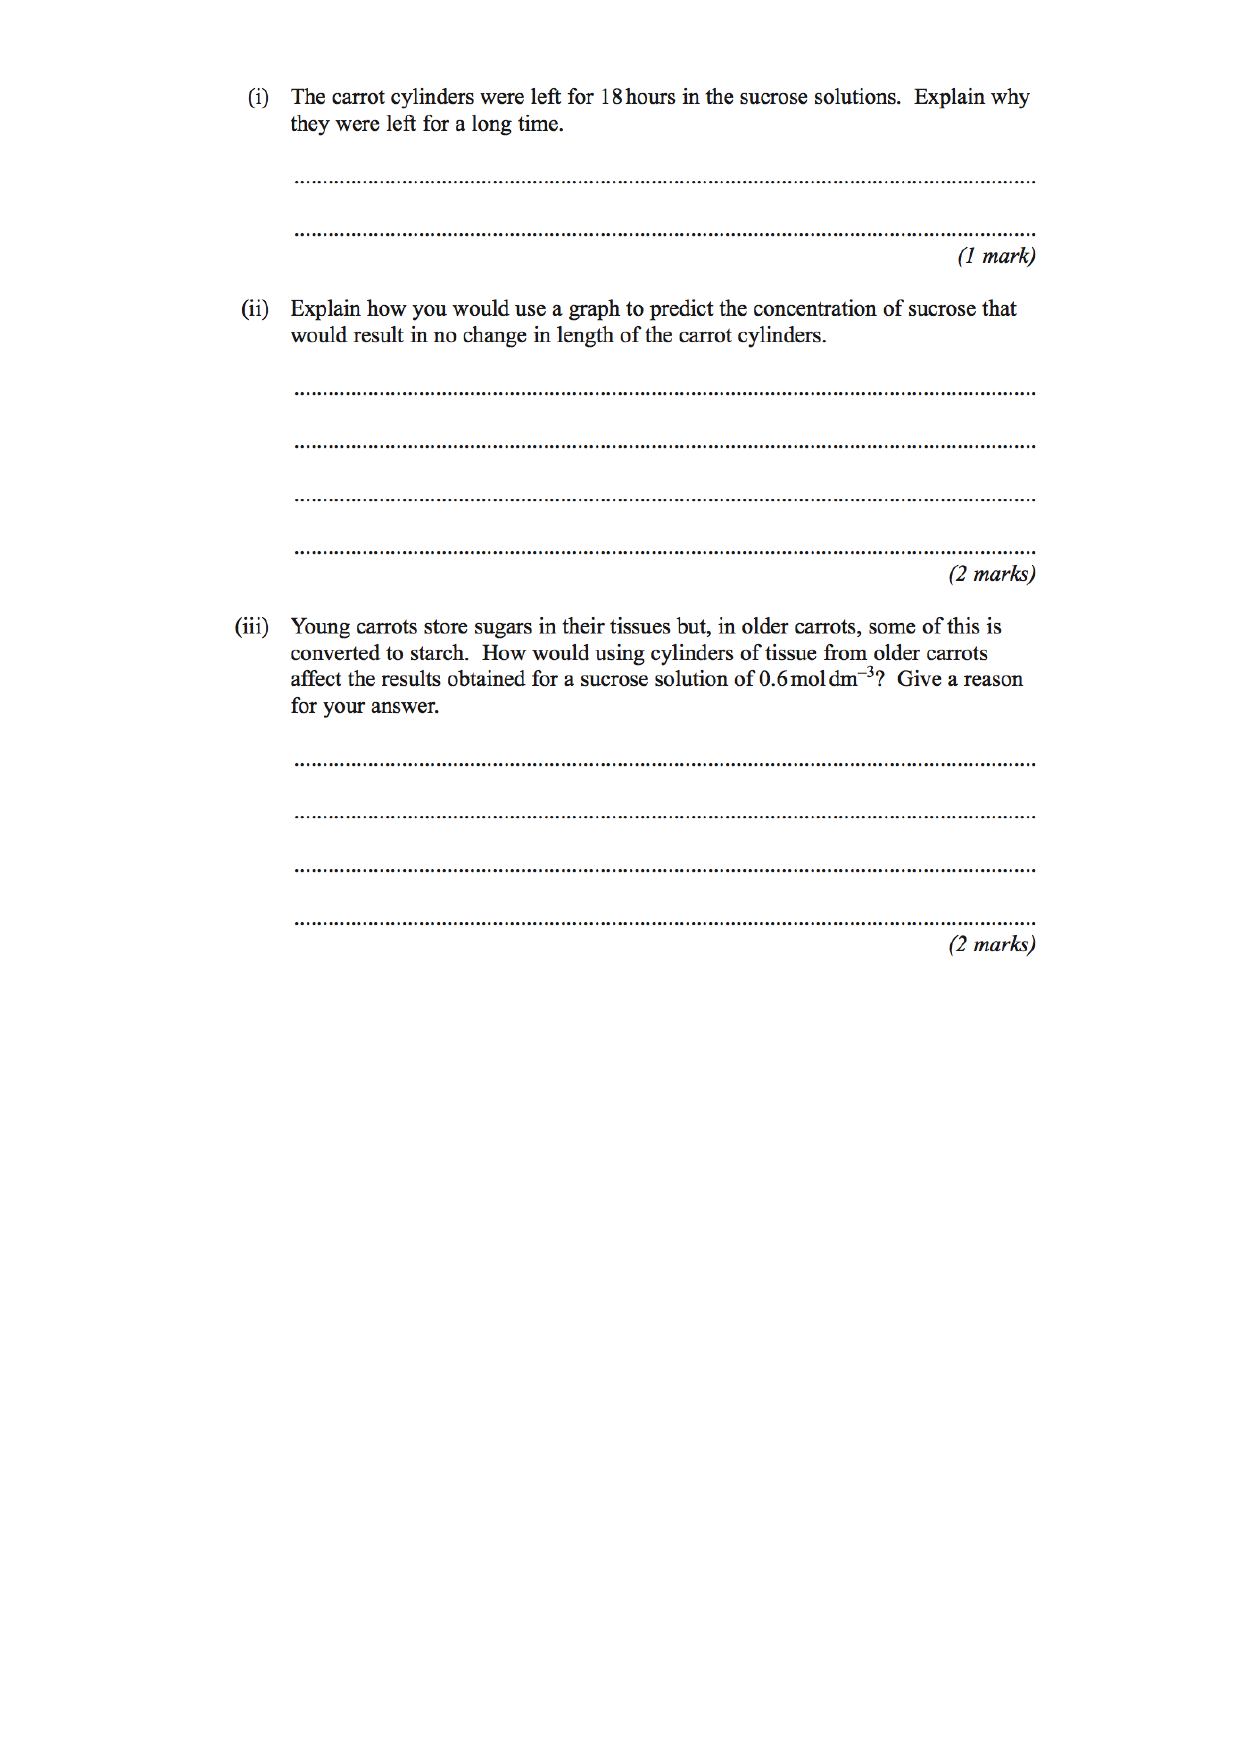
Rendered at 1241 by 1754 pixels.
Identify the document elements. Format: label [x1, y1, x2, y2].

picture [225, 75, 1044, 976]
